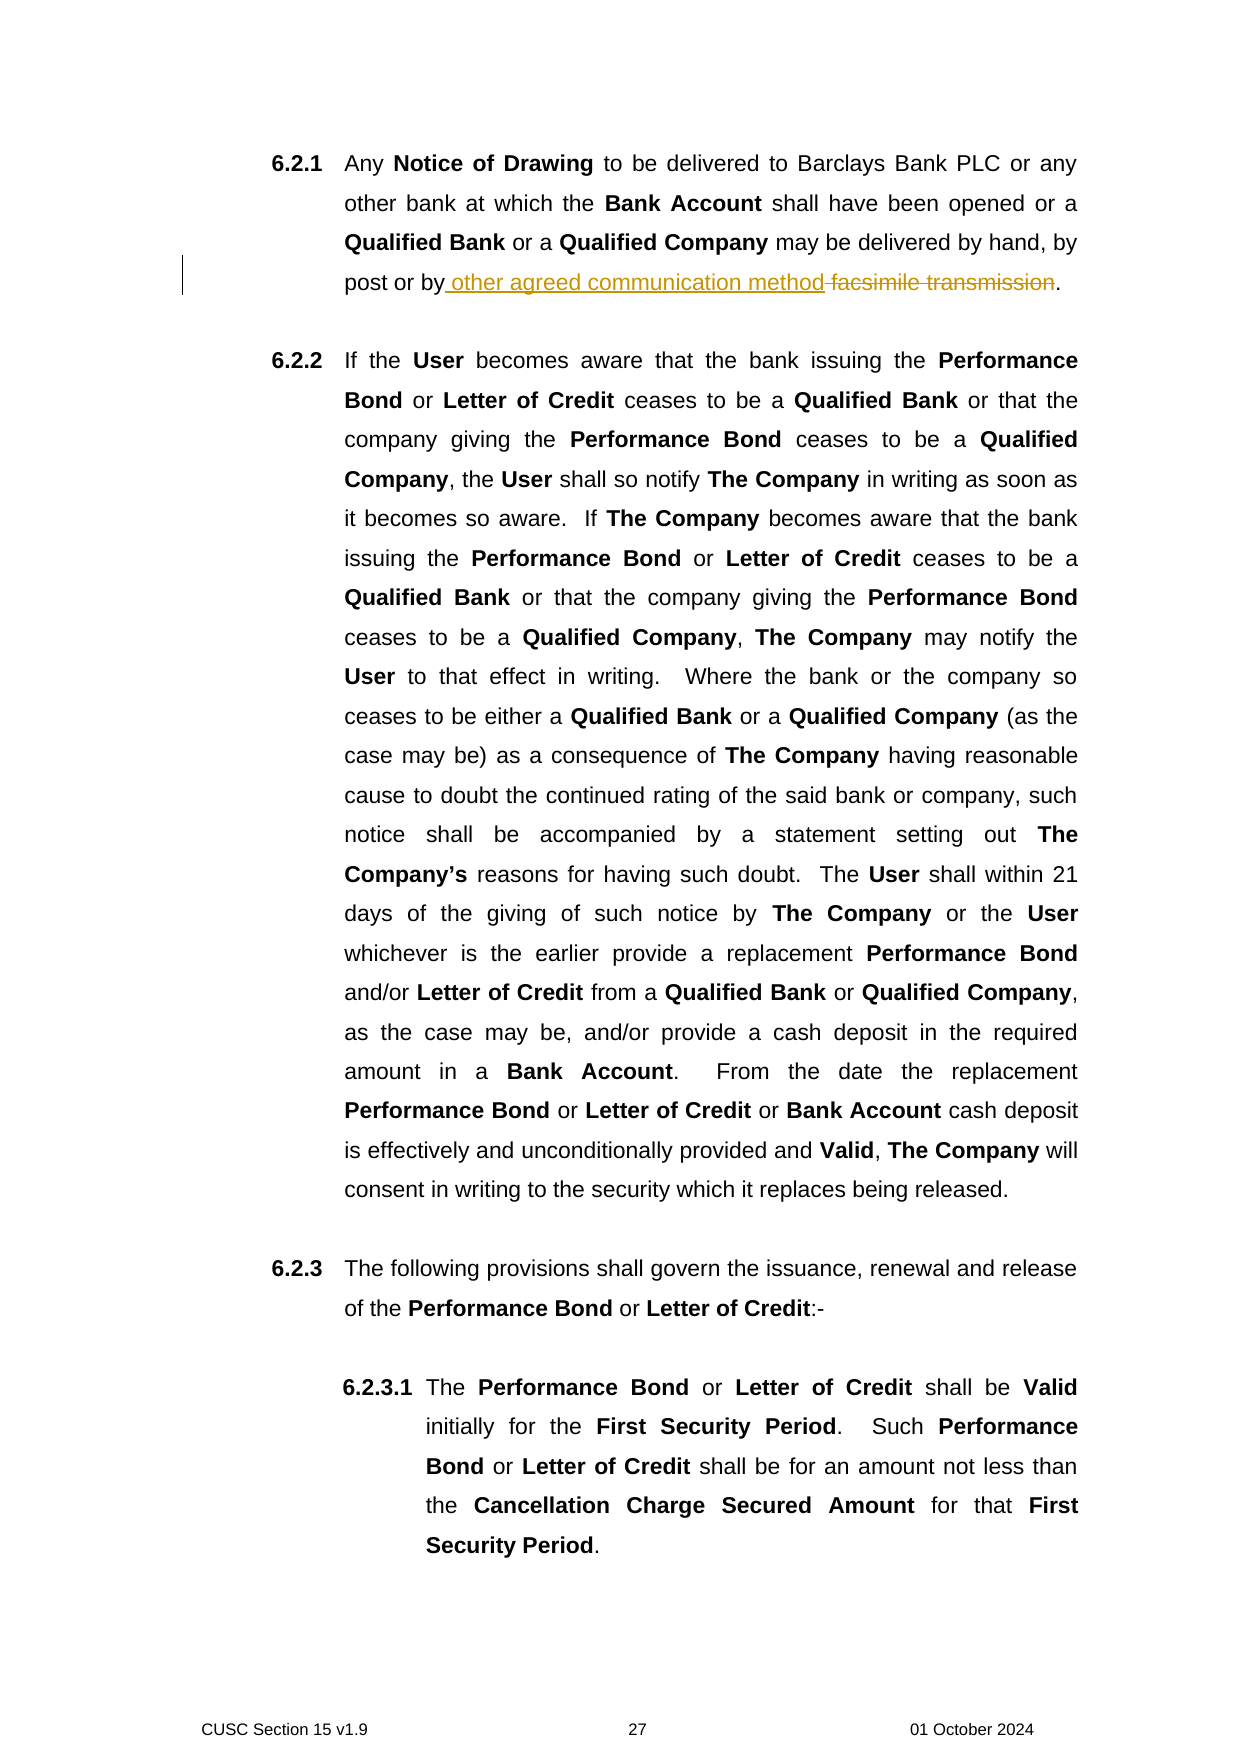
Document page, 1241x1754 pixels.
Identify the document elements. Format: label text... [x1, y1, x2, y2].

text 6.2.2 If the User becomes aware that the bank issuing the Performance Bond or Letter of Credit ceases to be a Qualified Bank or that the company giving the Performance Bond ceases to be a Qualified Company, the User shall so notify The Company in writing as soon as it becomes so aware. If The Company becomes aware that the bank issuing the Performance Bond or Letter of Credit ceases to be a Qualified Bank or that the company giving the Performance Bond ceases to be a Qualified Company, The Company may notify the User to that effect in writing. Where the bank or the company so ceases to be either a Qualified Bank or a Qualified Company (as the case may be) as a consequence of The Company having reasonable cause to doubt the continued rating of the said bank or company, such notice shall be accompanied by a statement setting out The Company’s reasons for having such doubt. The User shall within 21 days of the giving of such notice by The Company or the User whichever is the earlier provide a replacement Performance Bond and/or Letter of Credit from a Qualified Bank or Qualified Company, as the case may be, and/or provide a cash deposit in the required amount in a Bank Account. From the date the replacement Performance Bond or Letter of Credit or Bank Account cash deposit is effectively and unconditionally provided and Valid, The Company will consent in writing to the security which it replaces being released. [271, 347, 1078, 1203]
text 6.2.3.1 The Performance Bond or Letter of Credit shall be Valid initially for the First Security Period. Such Performance Bond or Letter of Credit shall be for an amount not less than the Cancellation Charge Secured Amount for that First Security Period. [342, 1374, 1078, 1558]
text 6.2.3 The following provisions shall govern the issuance, renewal and release of the Performance Bond or Letter of Credit:- [271, 1255, 1078, 1321]
text 6.2.1 Any Notice of Drawing to be delivered to Barclays Bank PLC or any other bank at which the Bank Account shall have been opened or a Qualified Bank or a Qualified Company may be delivered by hand, by post or by. [271, 150, 1078, 295]
